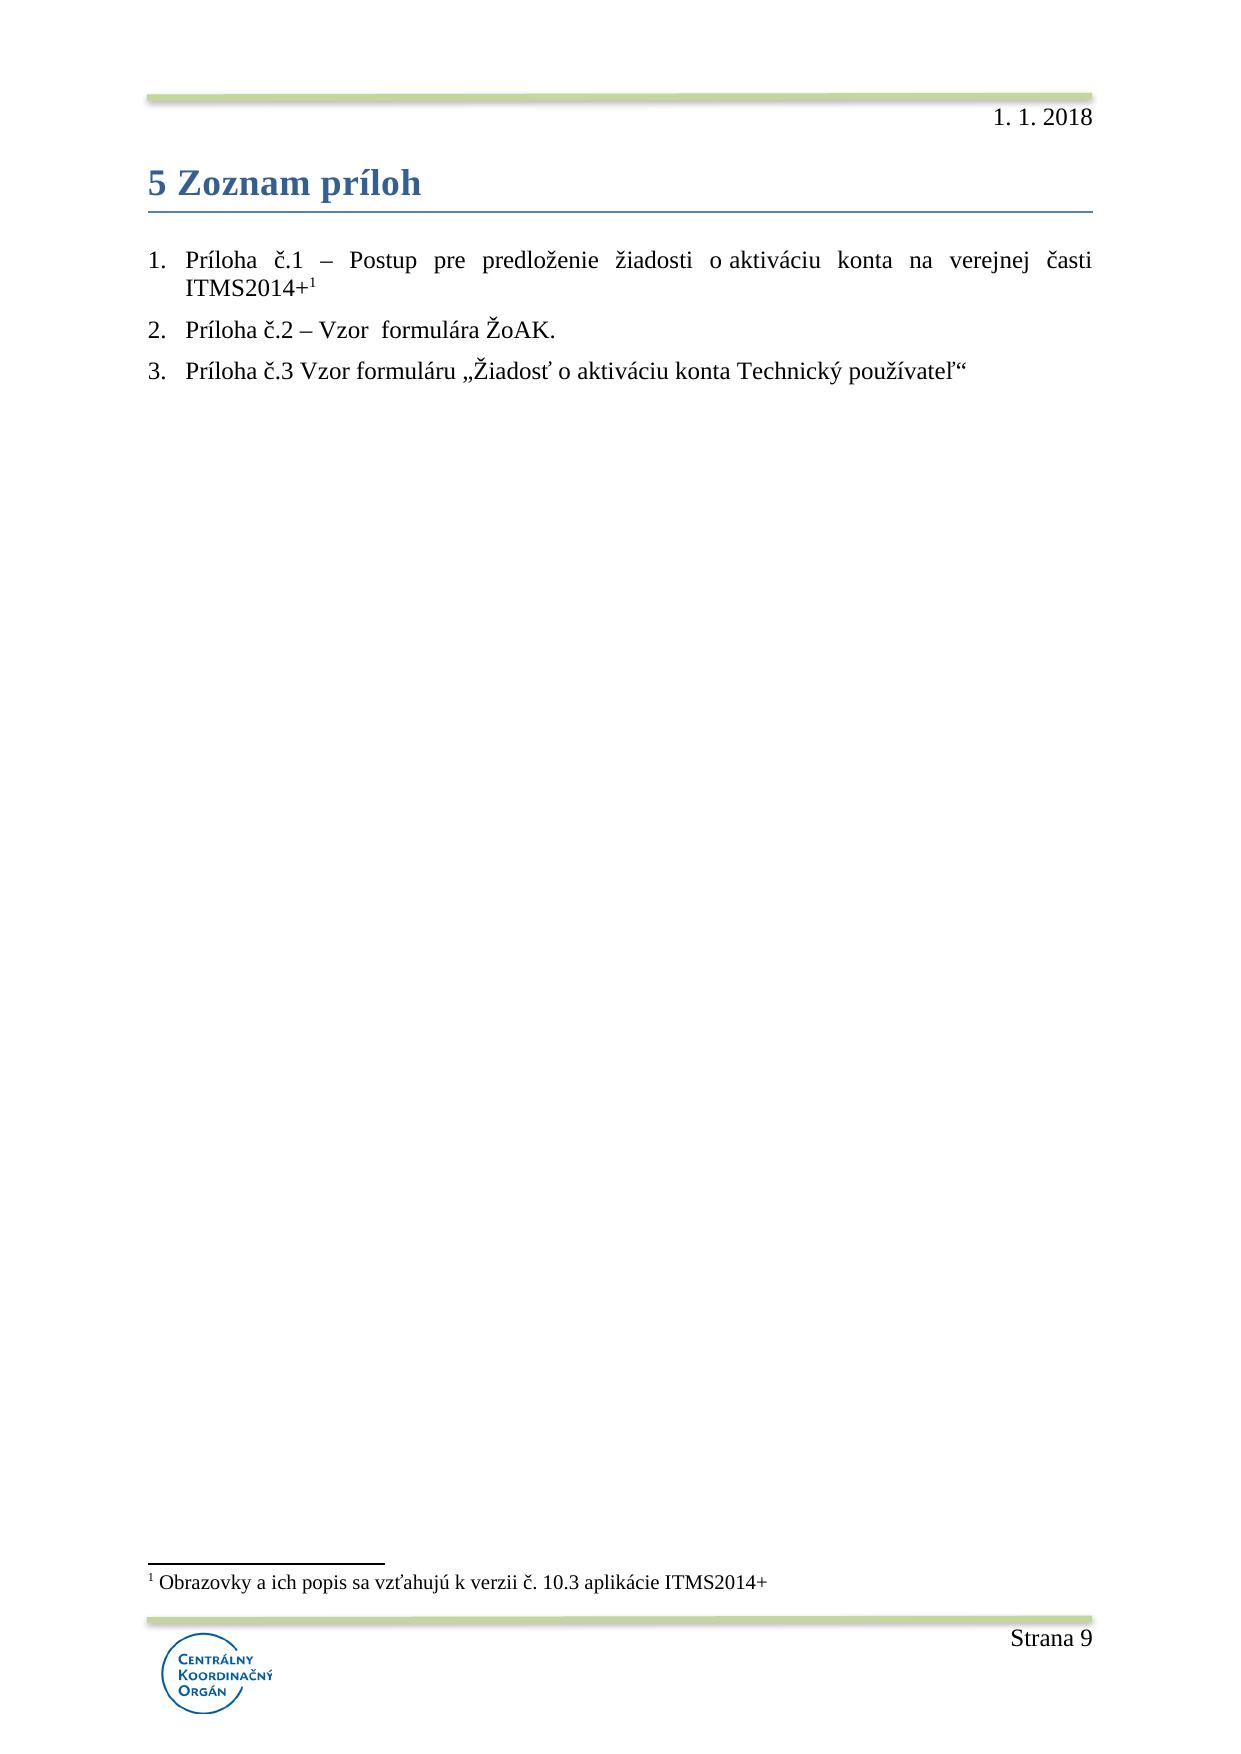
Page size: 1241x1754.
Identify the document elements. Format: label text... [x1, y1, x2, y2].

picture [159, 1631, 272, 1713]
list Príloha č.1 – Postup pre predloženie žiadosti o aktiváciu konta na verejnej časti ITMS2014+ [148, 245, 1093, 302]
list Príloha č.3 Vzor formuláru „Žiadosť o aktiváciu konta Technický používateľ“ [148, 356, 1093, 385]
text 5 Zoznam príloh [148, 160, 1093, 211]
list Príloha č.2 – Vzor formulára ŽoAK. [148, 315, 1093, 343]
